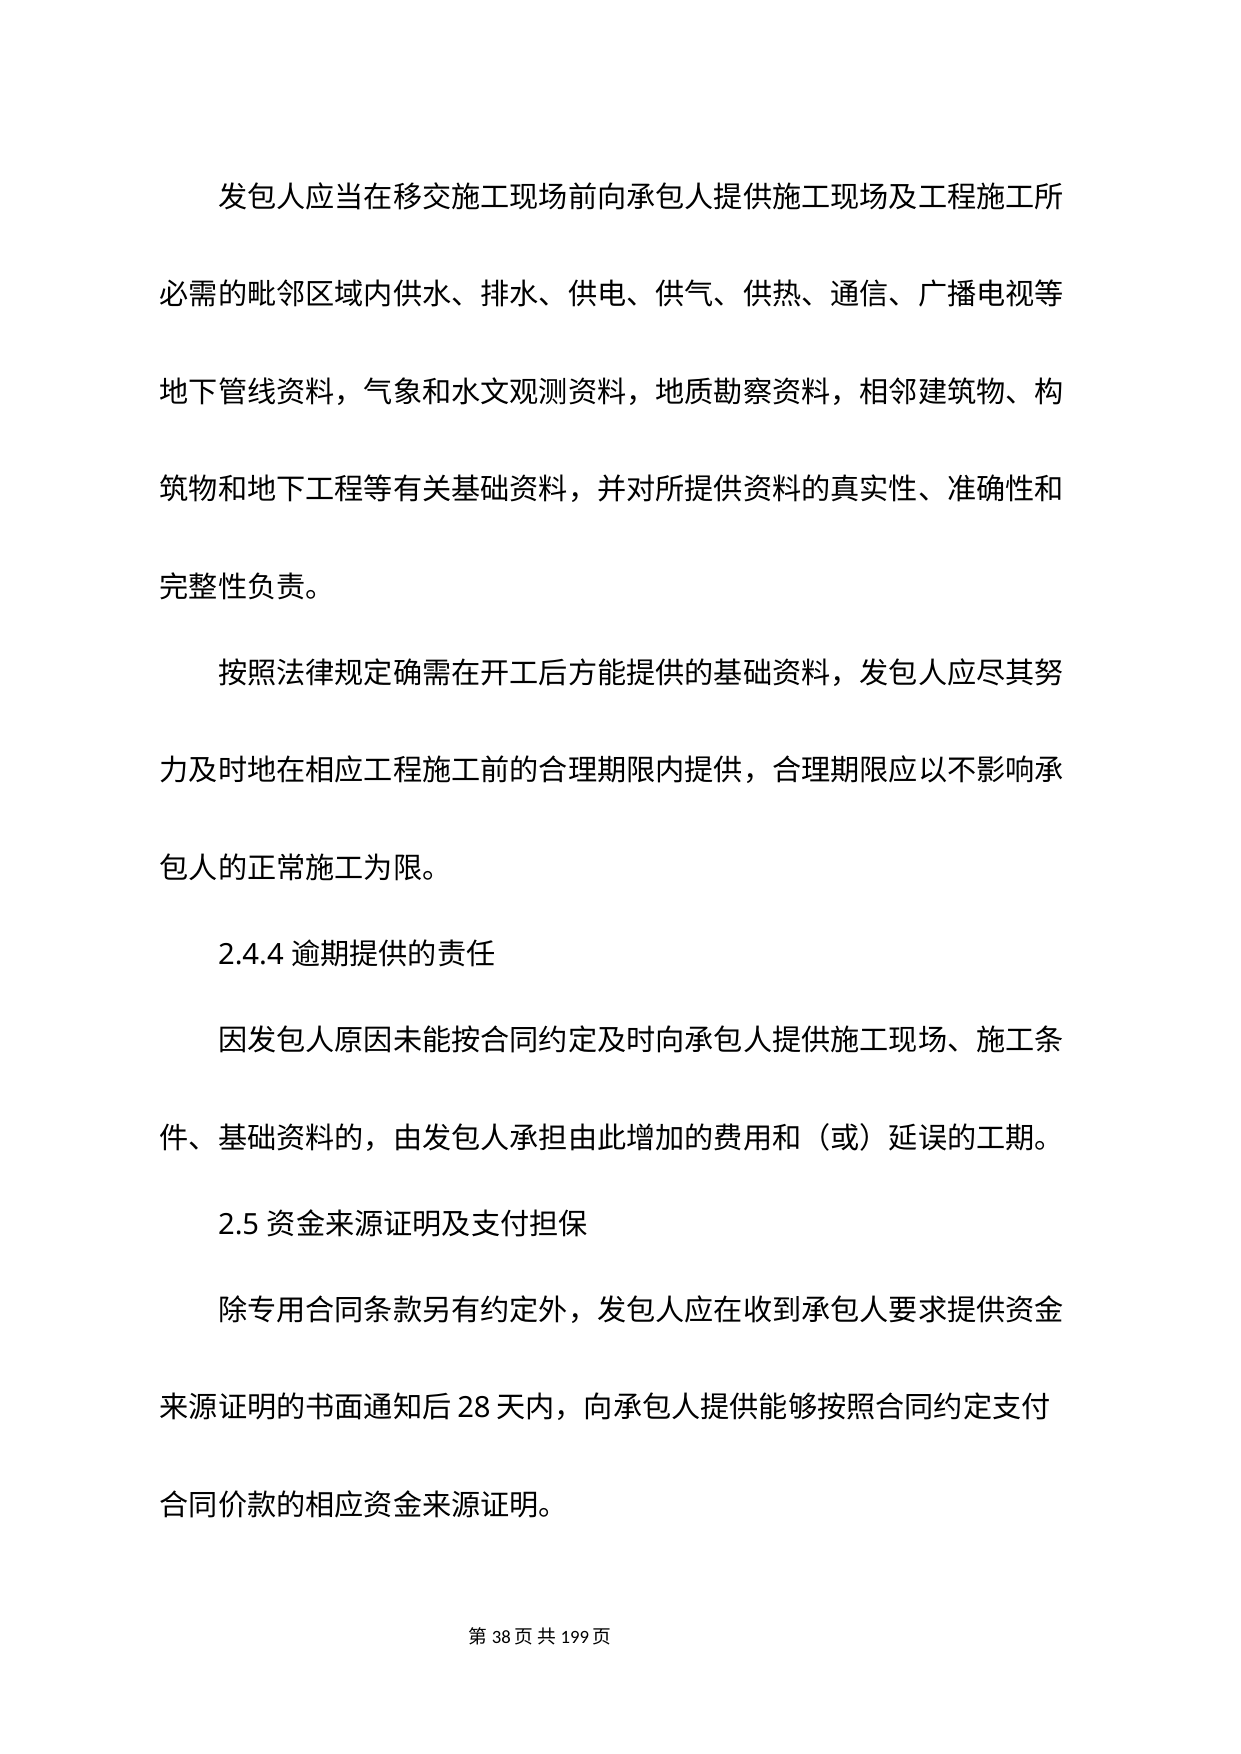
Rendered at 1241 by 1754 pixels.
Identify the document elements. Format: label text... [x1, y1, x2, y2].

text 按照法律规定确需在开工后方能提供的基础资料，发包人应尽其努力及时地在相应工程施工前的合理期限内提供，合理期限应以不影响承包人的正常施工为限。 [159, 638, 1078, 898]
text 2.4.4 逾期提供的责任 [159, 919, 1078, 984]
text 发包人应当在移交施工现场前向承包人提供施工现场及工程施工所必需的毗邻区域内供水、排水、供电、供气、供热、通信、广播电视等地下管线资料，气象和水文观测资料，地质勘察资料，相邻建筑物、构筑物和地下工程等有关基础资料，并对所提供资料的真实性、准确性和完整性负责。 [159, 162, 1078, 617]
subtitle 2.5 资金来源证明及支付担保 [159, 1189, 1078, 1254]
text 除专用合同条款另有约定外，发包人应在收到承包人要求提供资金来源证明的书面通知后28天内，向承包人提供能够按照合同约定支付合同价款的相应资金来源证明。 [159, 1275, 1078, 1535]
text 因发包人原因未能按合同约定及时向承包人提供施工现场、施工条件、基础资料的，由发包人承担由此增加的费用和（或）延误的工期。 [159, 1005, 1078, 1168]
